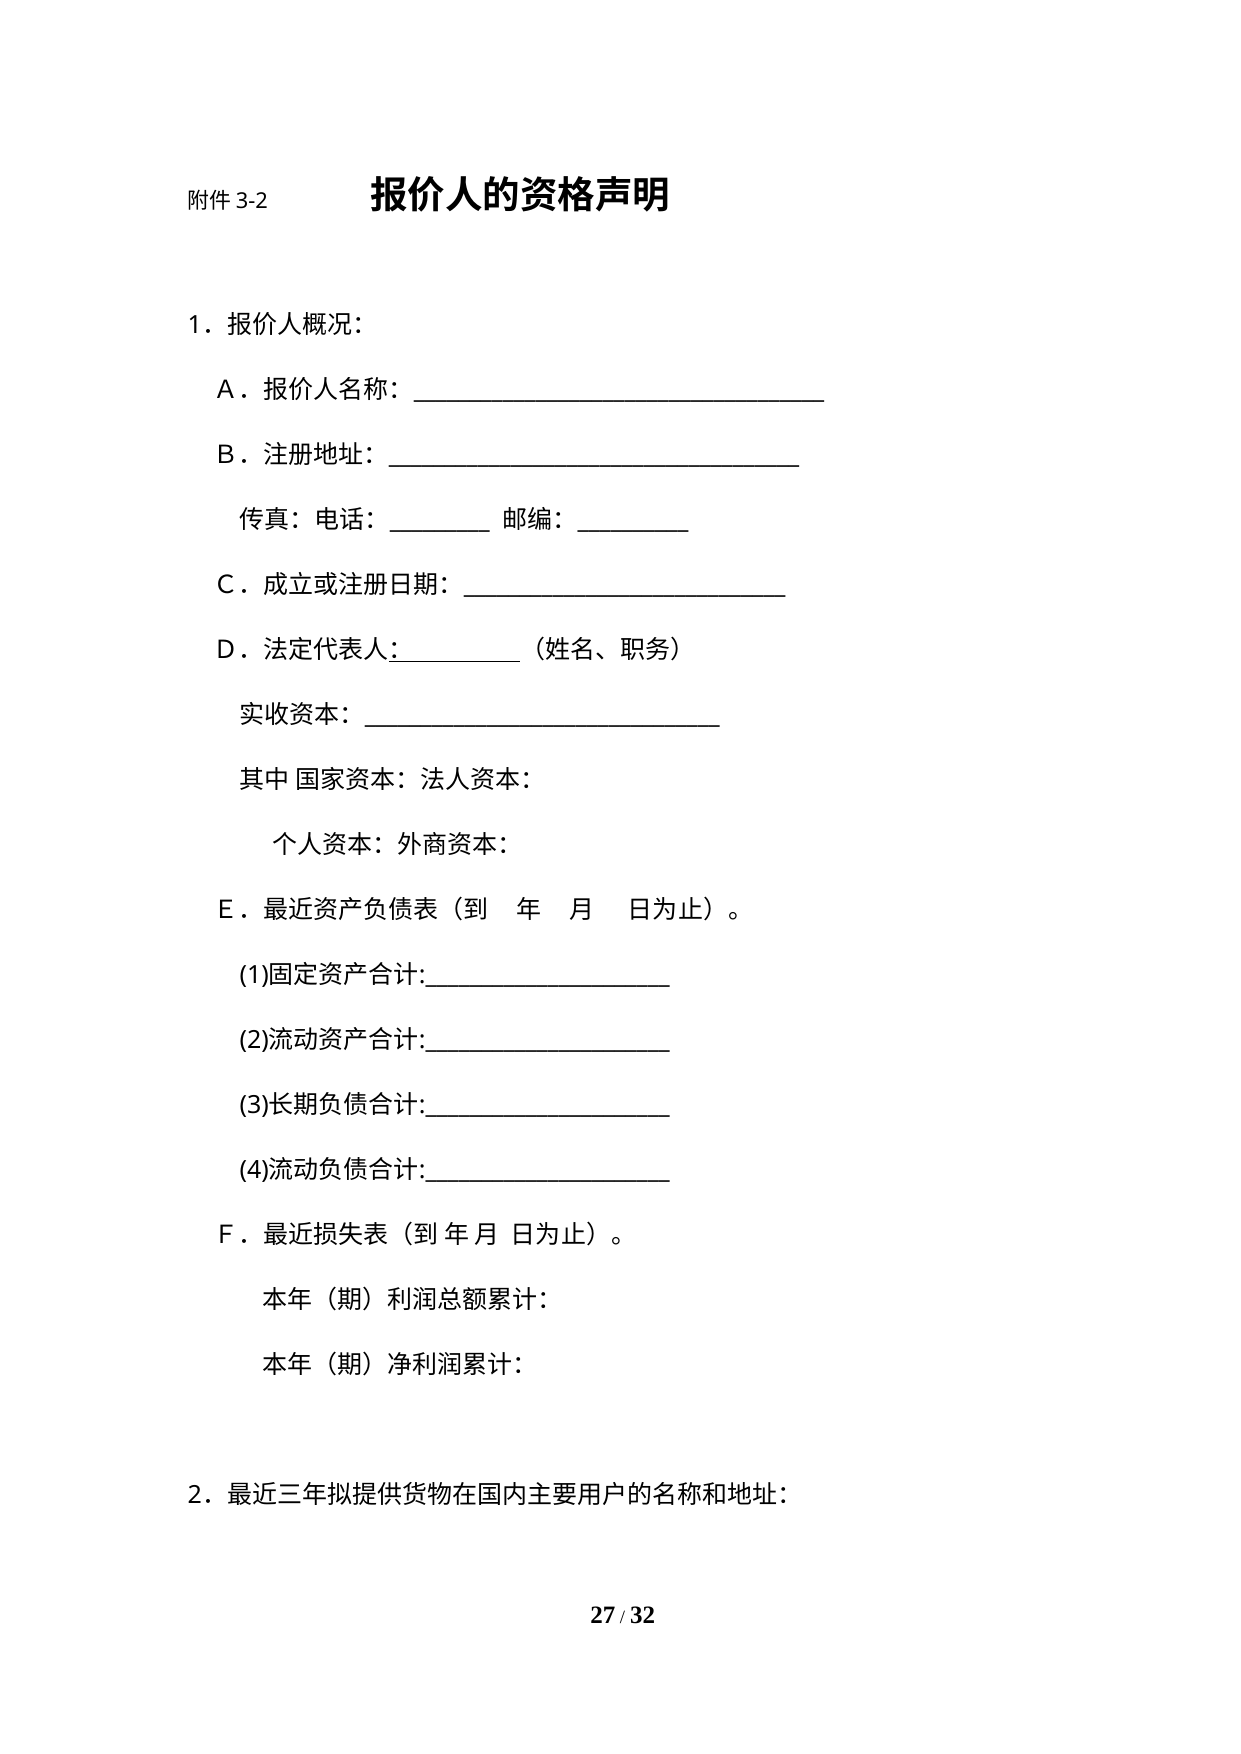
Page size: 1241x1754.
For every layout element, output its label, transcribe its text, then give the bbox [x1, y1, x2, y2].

text 附件3-2 报价人的资格声明 [187, 160, 1053, 225]
text 本年（期）净利润累计： [187, 1330, 1053, 1395]
text 本年（期）利润总额累计： [187, 1265, 1053, 1330]
text 传真：电话：_________ 邮编：__________ [187, 485, 1053, 550]
text Ｅ．最近资产负债表（到 年 月 日为止）。 [187, 875, 1053, 940]
text 1．报价人概况： [187, 290, 1053, 355]
text Ｄ．法定代表人： （姓名、职务） [187, 615, 1053, 680]
text 2．最近三年拟提供货物在国内主要用户的名称和地址： [187, 1460, 1053, 1525]
text (2)流动资产合计:______________________ [187, 1005, 1053, 1070]
text 其中 国家资本：法人资本： [187, 745, 1053, 810]
text 实收资本：________________________________ [187, 680, 1053, 745]
text 个人资本：外商资本： [187, 810, 1053, 875]
text (4)流动负债合计:______________________ [187, 1135, 1053, 1200]
text Ｆ．最近损失表（到 年 月 日为止）。 [187, 1200, 1053, 1265]
text Ｃ．成立或注册日期：_____________________________ [187, 550, 1053, 615]
text (1)固定资产合计:______________________ [187, 940, 1053, 1005]
text Ｂ．注册地址：_____________________________________ [187, 420, 1053, 485]
text (3)长期负债合计:______________________ [187, 1070, 1053, 1135]
text Ａ．报价人名称：_____________________________________ [187, 355, 1053, 420]
